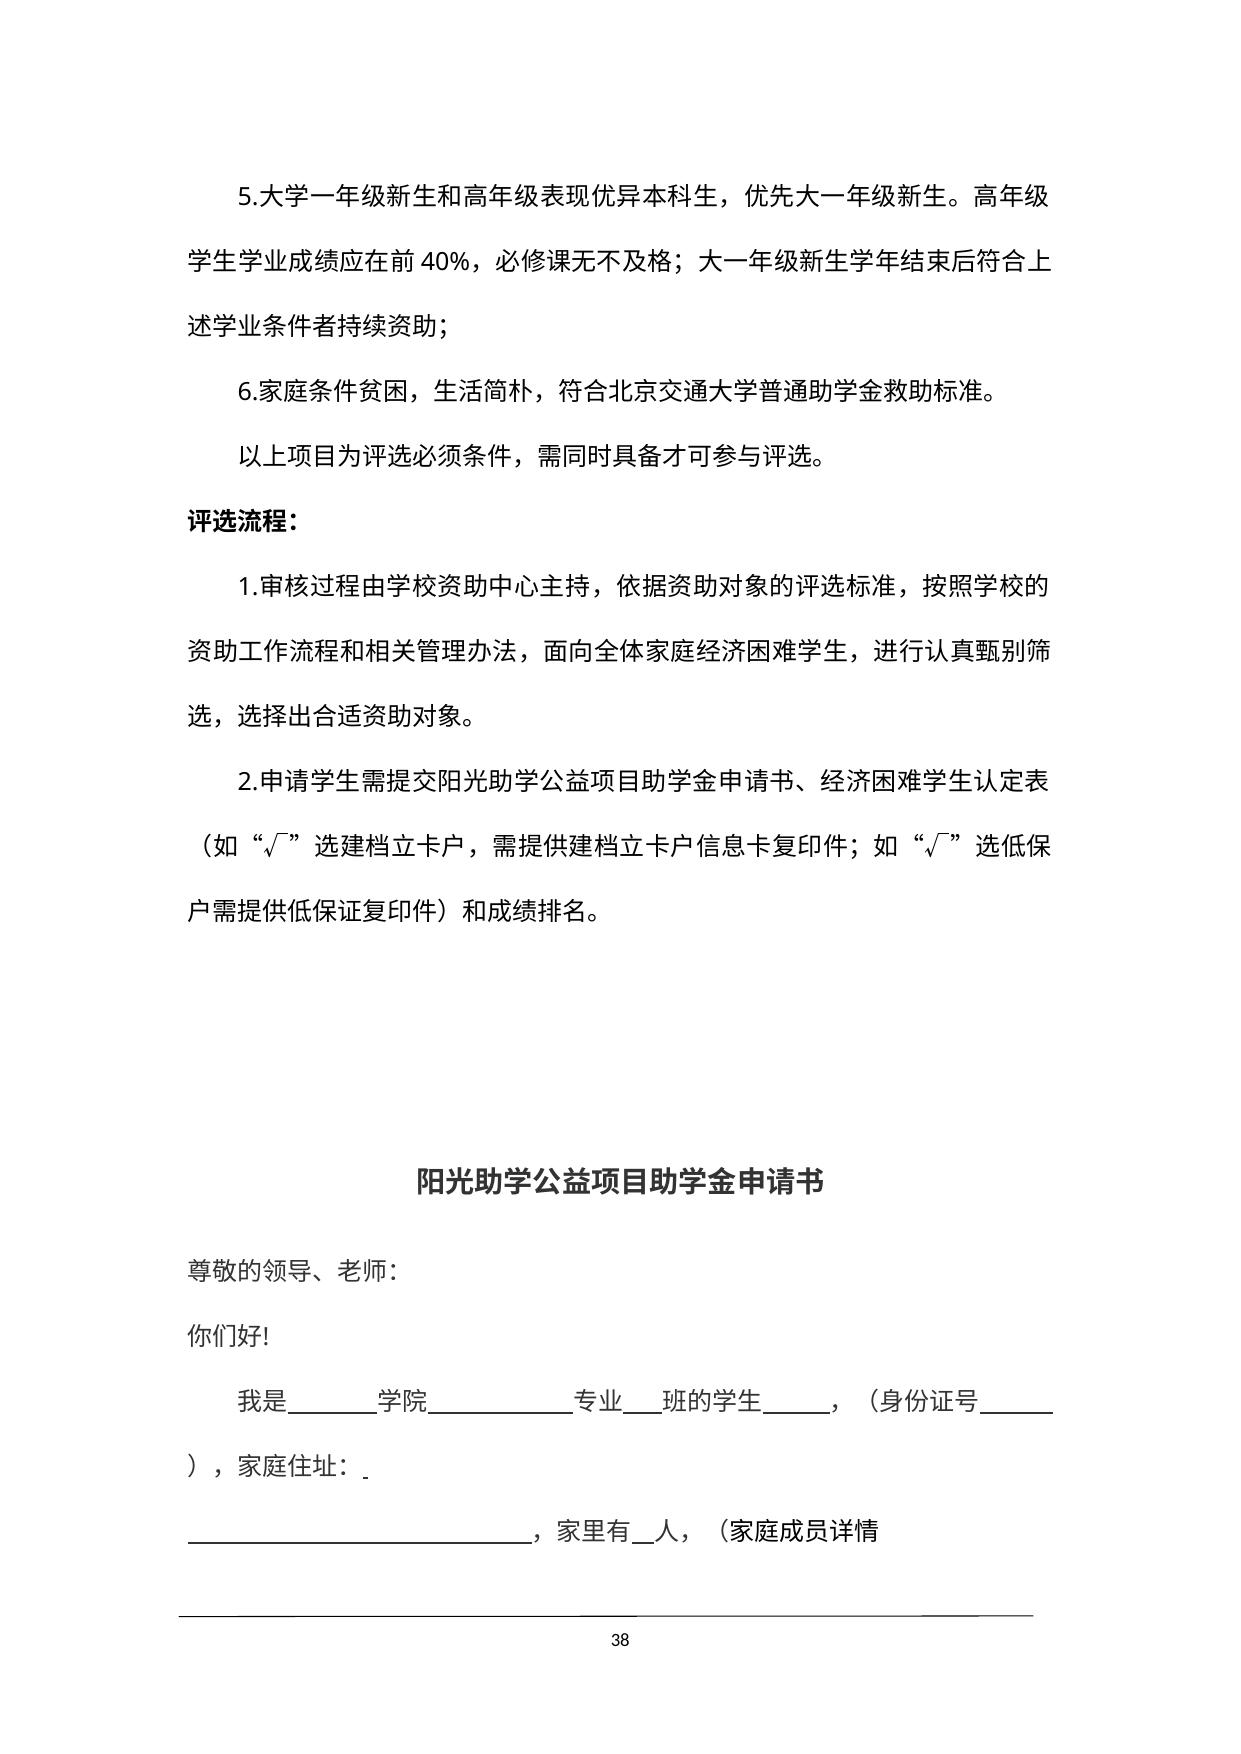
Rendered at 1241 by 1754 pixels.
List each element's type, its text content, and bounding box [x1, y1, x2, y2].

text 以上项目为评选必须条件，需同时具备才可参与评选。 [187, 422, 1053, 487]
text 评选流程： [187, 487, 1053, 552]
text 1.审核过程由学校资助中心主持，依据资助对象的评选标准，按照学校的资助工作流程和相关管理办法，面向全体家庭经济困难学生，进行认真甄别筛选，选择出合适资助对象。 [187, 552, 1053, 747]
text 6.家庭条件贫困，生活简朴，符合北京交通大学普通助学金救助标准。 [187, 357, 1053, 422]
text 5.大学一年级新生和高年级表现优异本科生，优先大一年级新生。高年级学生学业成绩应在前40%，必修课无不及格；大一年级新生学年结束后符合上述学业条件者持续资助； [187, 162, 1053, 357]
text 2.申请学生需提交阳光助学公益项目助学金申请书、经济困难学生认定表（如“√”选建档立卡户，需提供建档立卡户信息卡复印件；如“√”选低保户需提供低保证复印件）和成绩排名。 [187, 747, 1053, 942]
text 阳光助学公益项目助学金申请书 [187, 1147, 1053, 1212]
text 尊敬的领导、老师： 你们好! 我是 学院 专业 班的学生 ，（身份证号 ），家庭住址： [187, 1237, 1053, 1497]
text ，家里有 人，（家庭成员详情 ）， [187, 1497, 1053, 1562]
